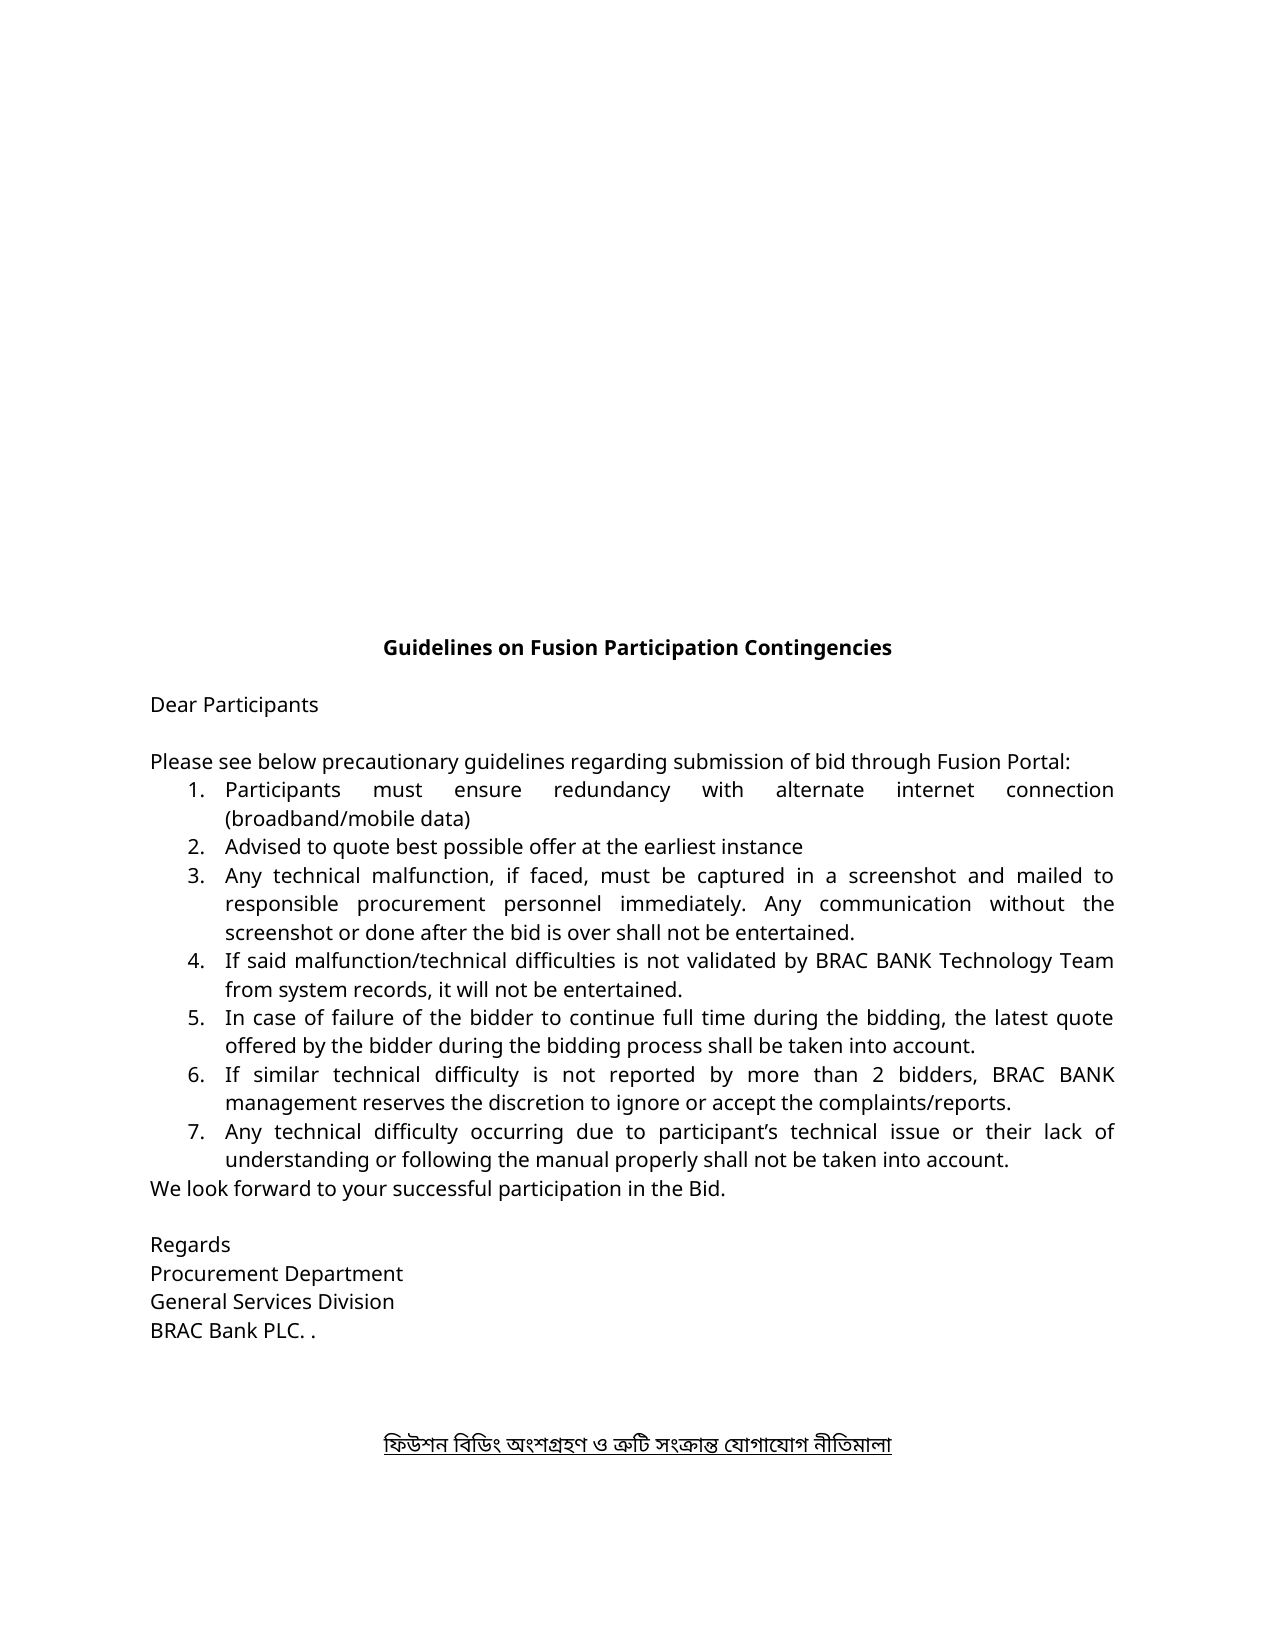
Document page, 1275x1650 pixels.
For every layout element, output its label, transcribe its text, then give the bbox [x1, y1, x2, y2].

list If similar technical difficulty is not reported by more than 2 bidders, BRAC BANK management reserves the discretion to ignore or accept the complaints/reports. [187, 1060, 1116, 1117]
list If said malfunction/technical difficulties is not validated by BRAC BANK Technology Team from system records, it will not be entertained. [187, 946, 1116, 1003]
text Procurement Department [150, 1259, 1125, 1287]
text BRAC Bank PLC. . [150, 1316, 1125, 1344]
text Please see below precautionary guidelines regarding submission of bid through Fusion Portal: [150, 747, 1125, 776]
list Advised to quote best possible offer at the earliest instance [187, 832, 1116, 861]
text ফিউশন বিডিং অংশগ্রহণ ও ত্রুটি সংক্রান্ত যোগাযোগ নীতিমালা [150, 1430, 1125, 1458]
list In case of failure of the bidder to continue full time during the bidding, the latest quote offered by the bidder during the bidding process shall be taken into account. [187, 1003, 1116, 1060]
list Any technical malfunction, if faced, must be captured in a screenshot and mailed to responsible procurement personnel immediately. Any communication without the screenshot or done after the bid is over shall not be entertained. [187, 861, 1116, 946]
text Regards [150, 1231, 1125, 1259]
text General Services Division [150, 1287, 1125, 1316]
list Any technical difficulty occurring due to participant’s technical issue or their lack of understanding or following the manual properly shall not be taken into account. [187, 1117, 1116, 1174]
text Dear Participants [150, 690, 1125, 719]
text Guidelines on Fusion Participation Contingencies [150, 633, 1125, 662]
text We look forward to your successful participation in the Bid. [150, 1174, 1125, 1202]
list Participants must ensure redundancy with alternate internet connection (broadband/mobile data) [187, 776, 1116, 832]
